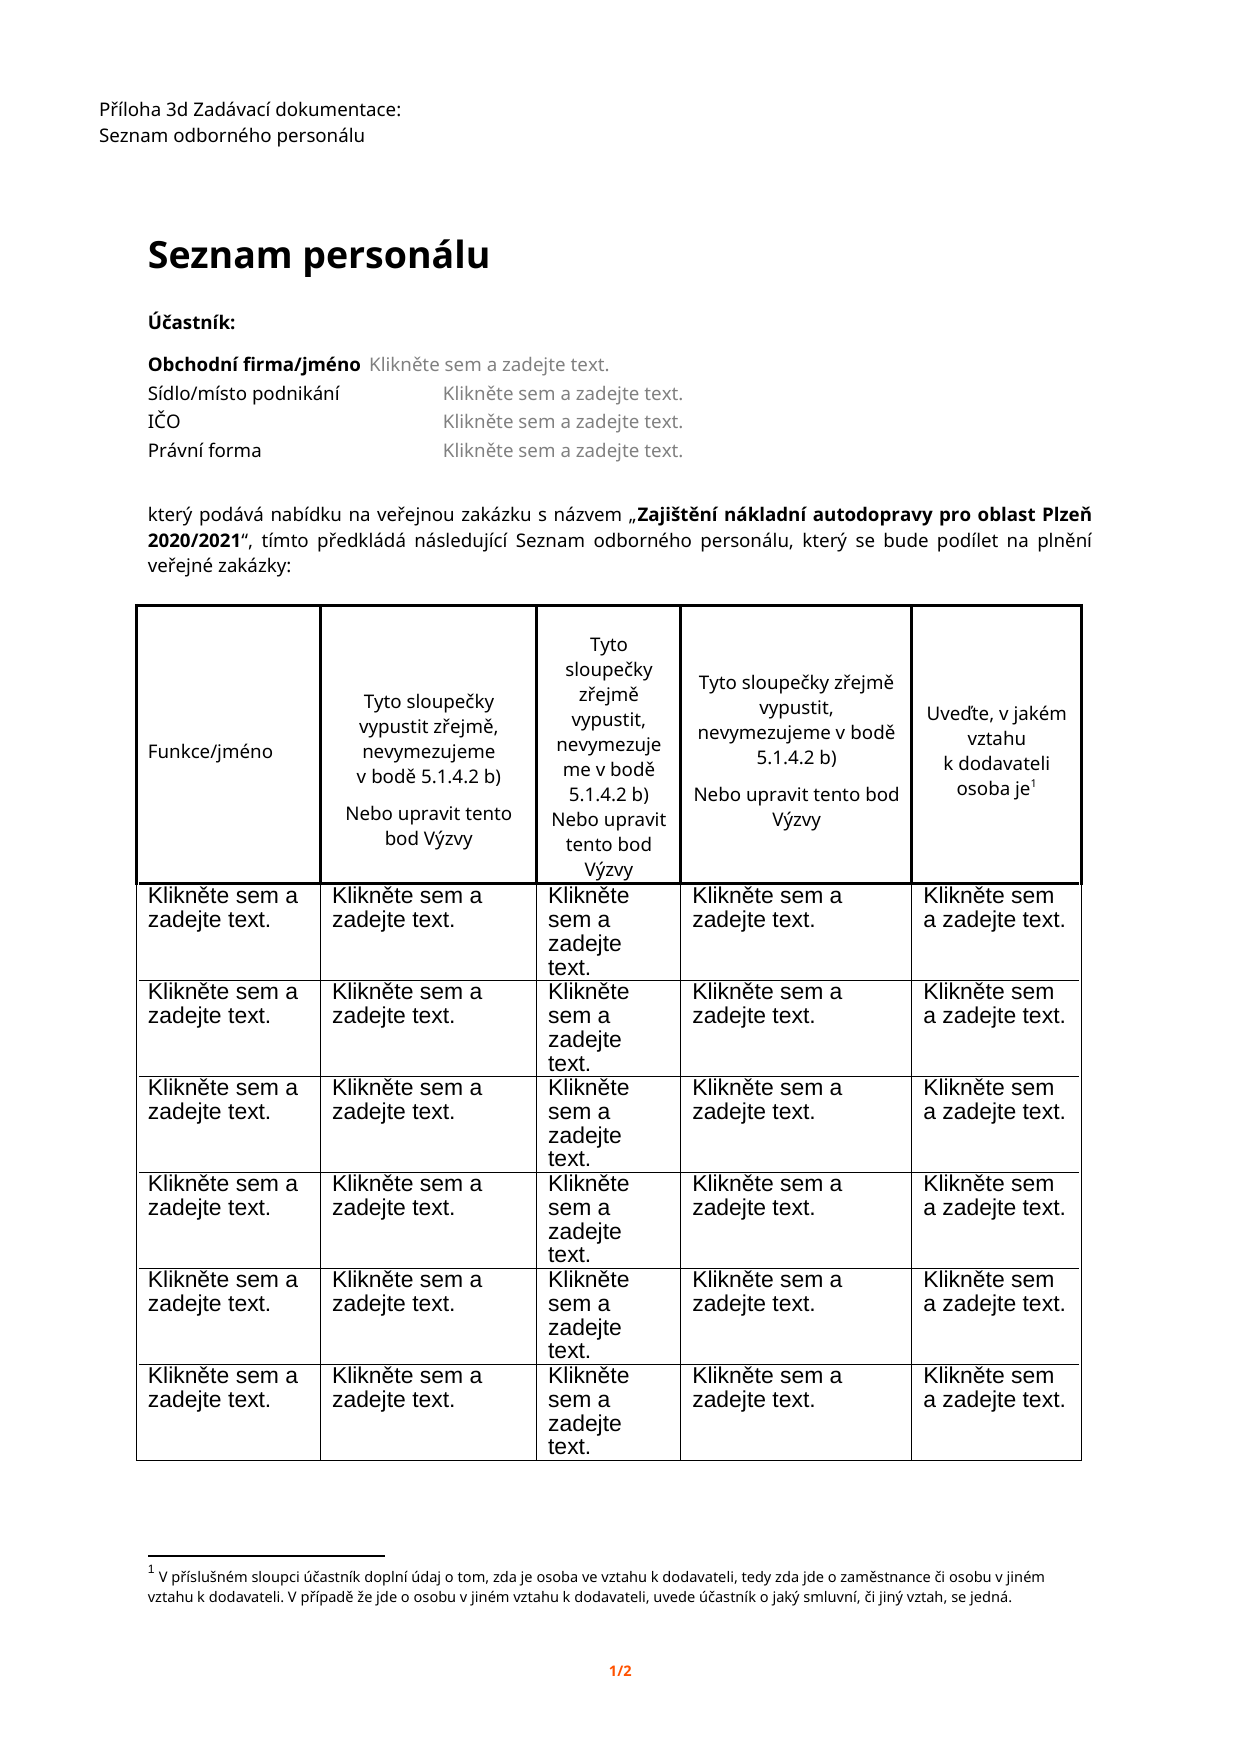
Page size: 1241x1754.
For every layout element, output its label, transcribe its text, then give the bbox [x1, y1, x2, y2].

text IČO [148, 406, 1093, 435]
table_header Uveďte, v jakém vztahu k dodavateli osoba je [913, 607, 1080, 882]
table_header Tyto sloupečky zřejmě vypustit, nevymezujeme v bodě 5.1.4.2 b) Nebo upravit tento bod Výzvy [538, 607, 679, 882]
title Seznam personálu [148, 228, 1093, 279]
table_header Tyto sloupečky vypustit zřejmě, nevymezujeme v bodě 5.1.4.2 b) Nebo upravit tento bod Výzvy [322, 607, 535, 882]
text Obchodní firma/jméno [148, 348, 1093, 377]
table_header Tyto sloupečky zřejmě vypustit, nevymezujeme v bodě 5.1.4.2 b) Nebo upravit tento bod Výzvy [682, 607, 910, 882]
table_header Funkce/jméno [138, 607, 319, 882]
text Právní forma [148, 435, 1093, 464]
text Sídlo/místo podnikání [148, 377, 1093, 406]
text Účastník: [148, 304, 1093, 335]
text který podává nabídku na veřejnou zakázku s názvem „Zajištění nákladní autodopravy pro oblast Plzeň 2020/2021“, tímto předkládá následující Seznam odborného personálu, který se bude podílet na plnění veřejné zakázky: [148, 502, 1093, 578]
